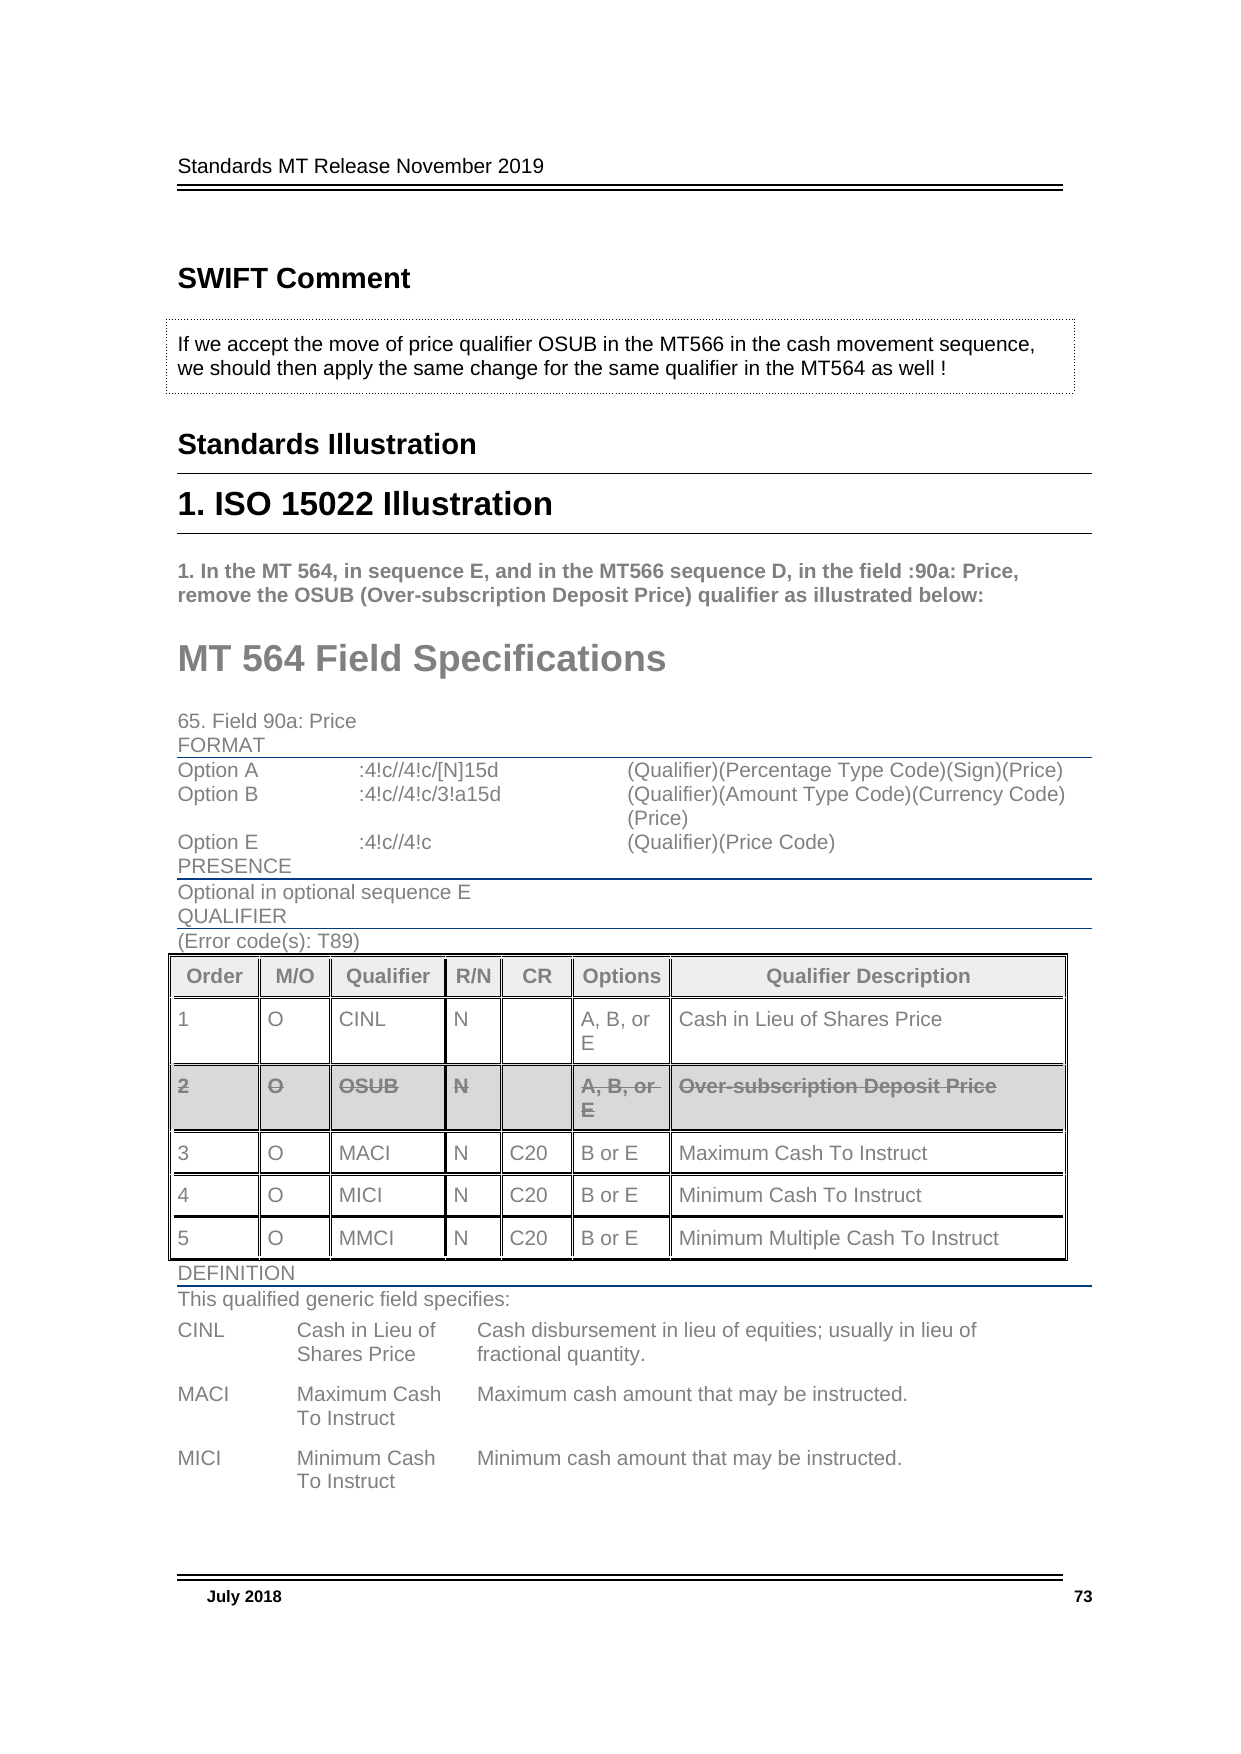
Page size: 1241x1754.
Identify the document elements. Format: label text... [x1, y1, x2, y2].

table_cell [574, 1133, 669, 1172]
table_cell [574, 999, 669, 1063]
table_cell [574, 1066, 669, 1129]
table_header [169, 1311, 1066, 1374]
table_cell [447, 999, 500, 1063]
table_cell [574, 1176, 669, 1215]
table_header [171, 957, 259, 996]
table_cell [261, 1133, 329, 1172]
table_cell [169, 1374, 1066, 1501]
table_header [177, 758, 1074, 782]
text Standards Illustration [177, 427, 1092, 461]
text FORMAT [177, 733, 1092, 757]
text This qualified generic field specifies: [177, 1287, 1092, 1311]
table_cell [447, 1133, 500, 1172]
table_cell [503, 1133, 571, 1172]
text 1. In the MT 564, in sequence E, and in the MT566 sequence D, in the field :90a: Price, remove the OSUB (Over-subscription Deposit Price) qualifier as illustrated below: [177, 559, 1092, 607]
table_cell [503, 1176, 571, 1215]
text PRESENCE [177, 854, 1092, 878]
text SWIFT Comment [177, 261, 1092, 294]
text Optional in optional sequence E [177, 880, 1092, 903]
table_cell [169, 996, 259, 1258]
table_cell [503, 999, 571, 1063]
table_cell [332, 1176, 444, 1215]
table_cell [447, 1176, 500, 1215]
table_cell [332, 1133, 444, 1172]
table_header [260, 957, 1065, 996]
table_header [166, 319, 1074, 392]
text MT 564 Field Specifications [177, 636, 1092, 679]
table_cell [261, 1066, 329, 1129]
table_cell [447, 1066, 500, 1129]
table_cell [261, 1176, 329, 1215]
text DEFINITION [177, 1261, 1092, 1285]
text QUALIFIER [177, 903, 1092, 928]
text 1. ISO 15022 Illustration [177, 474, 1092, 533]
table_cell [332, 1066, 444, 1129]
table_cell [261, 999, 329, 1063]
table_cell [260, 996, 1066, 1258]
text (Error code(s): T89) [177, 929, 1092, 953]
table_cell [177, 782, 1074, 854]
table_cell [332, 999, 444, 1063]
text 65. Field 90a: Price [177, 709, 1092, 733]
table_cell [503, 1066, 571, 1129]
